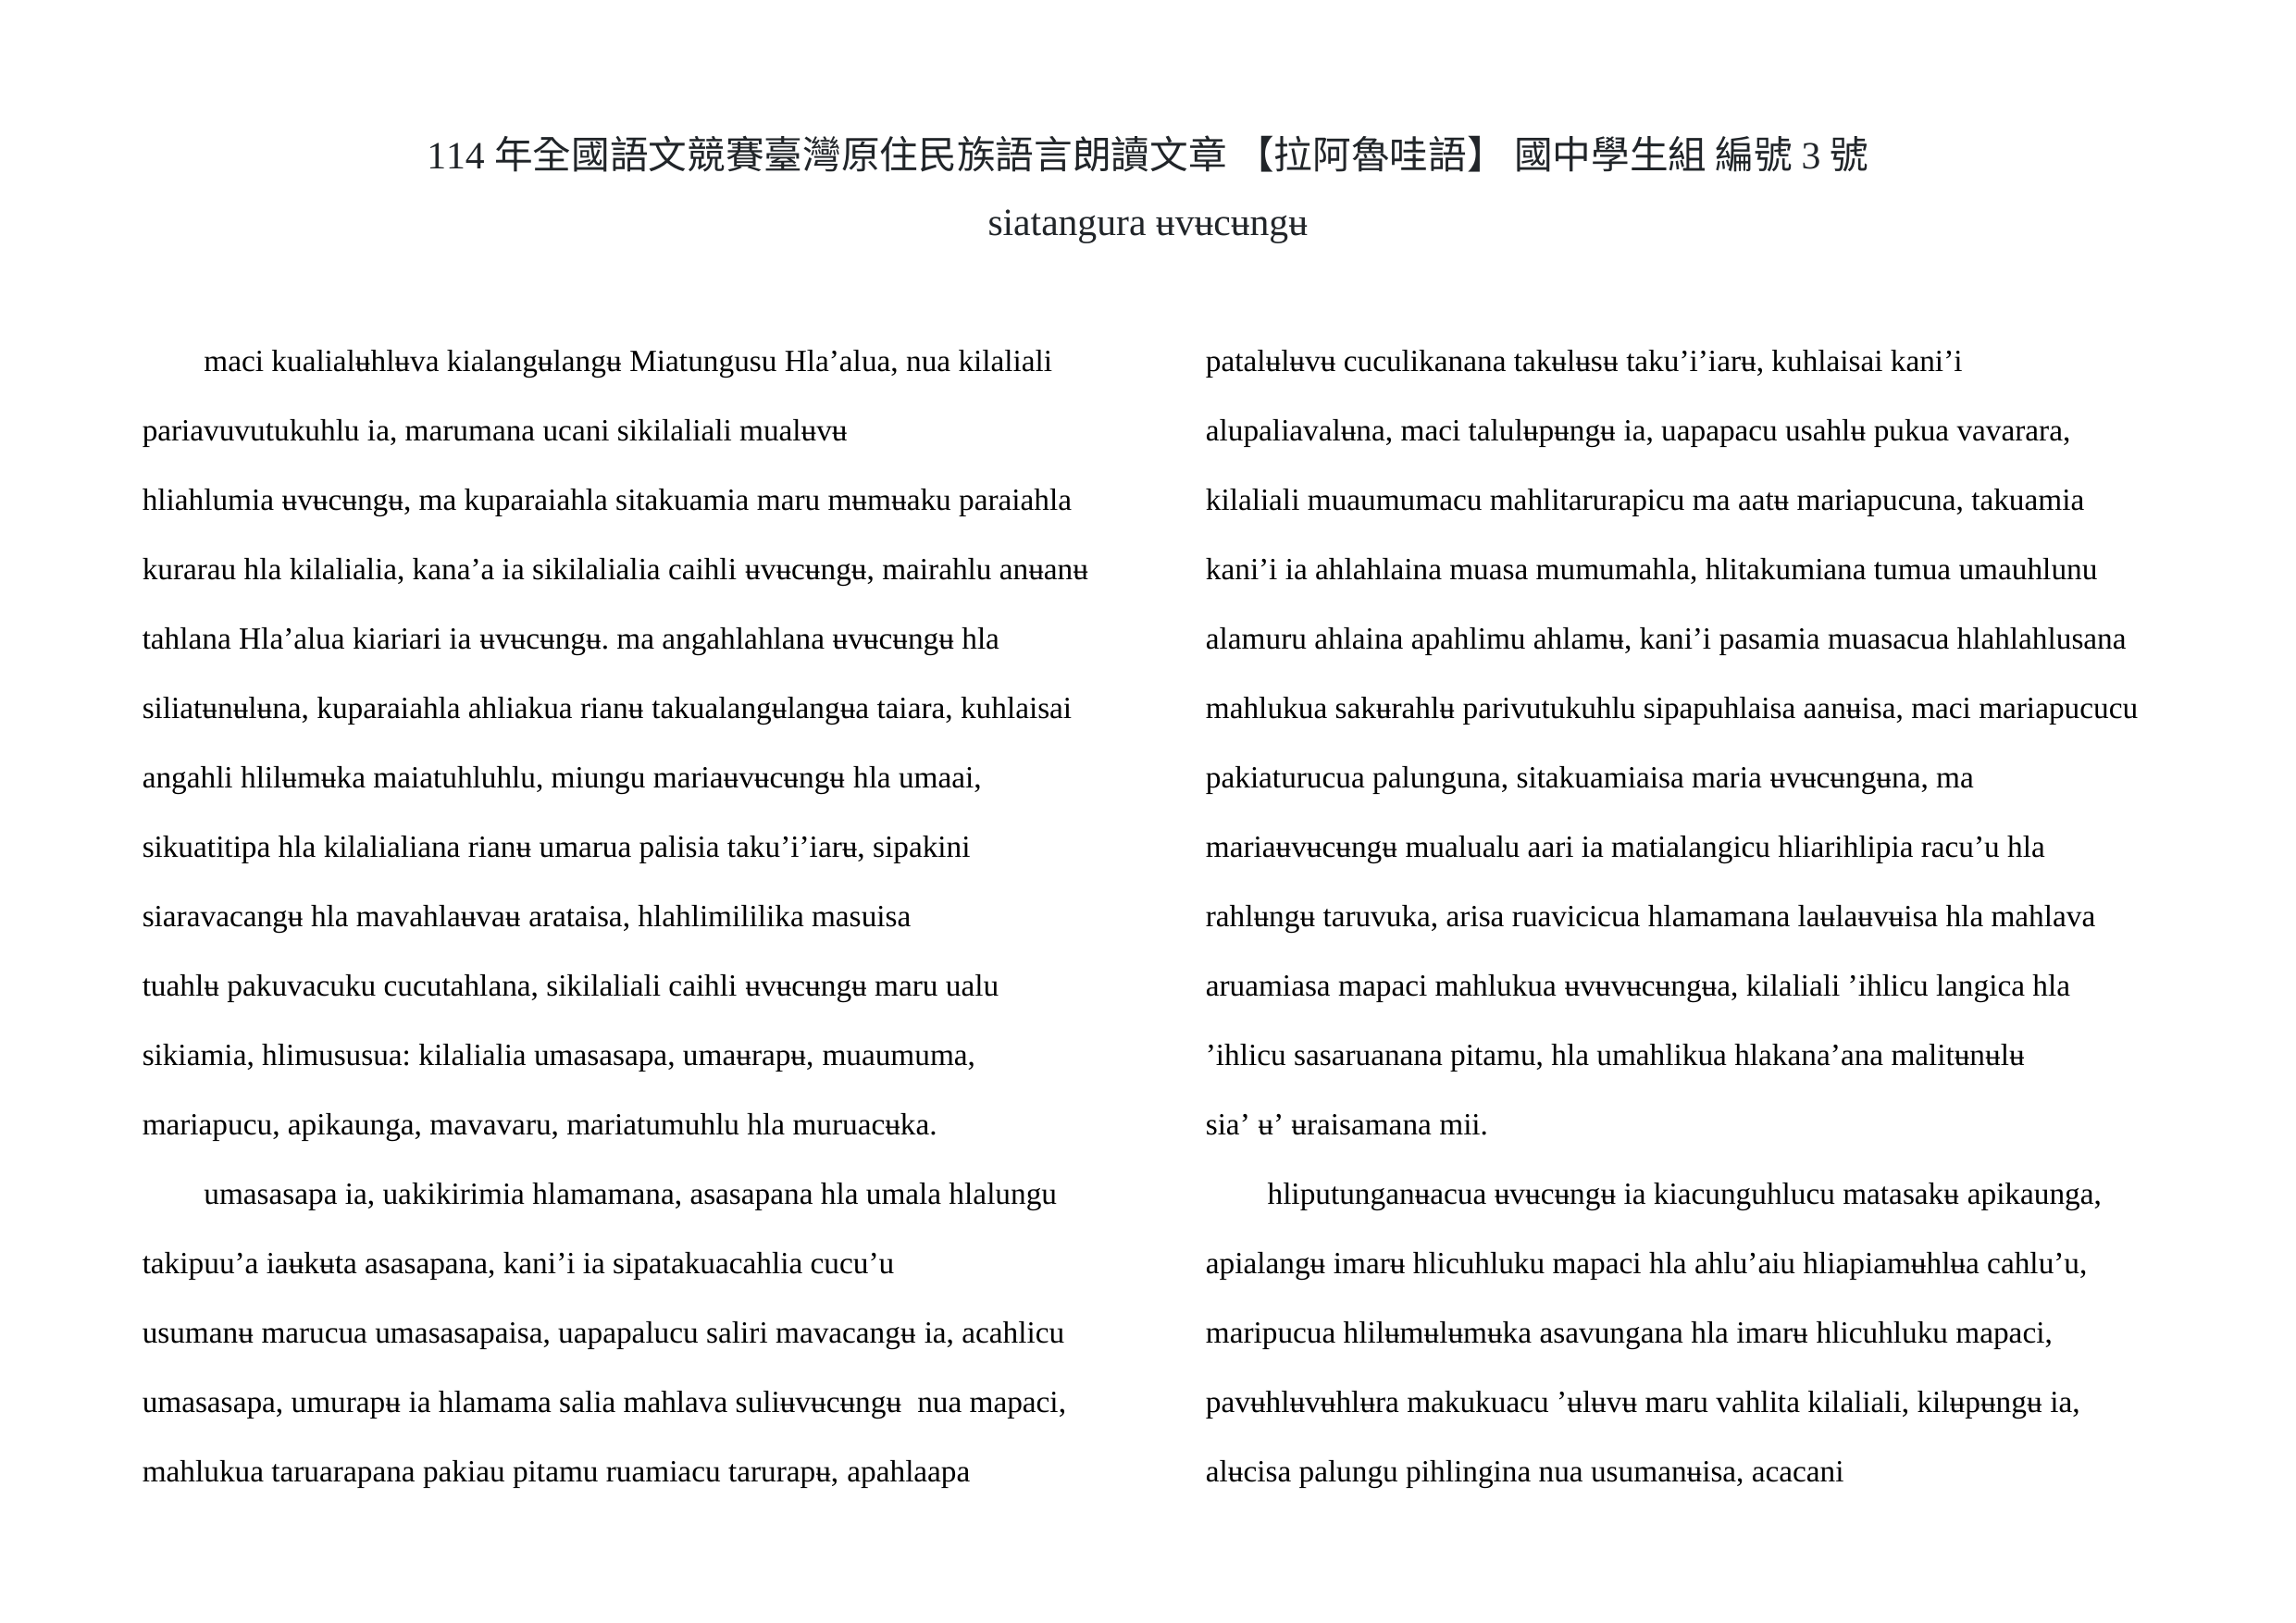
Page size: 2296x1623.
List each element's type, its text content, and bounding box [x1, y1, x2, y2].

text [1206, 1158, 2153, 1505]
text maci kualialʉhlʉva kialangʉlangʉ Miatungusu Hla’alua, nua kilaliali pariavuvutukuhlu ia, marumana ucani sikilaliali mualʉvʉ hliahlumia ʉvʉcʉngʉ, ma kuparaiahla sitakuamia maru mʉmʉaku paraiahla kurarau hla kilalialia, kana’a ia sikilalialia caihli ʉvʉcʉngʉ, mairahlu anʉanʉ tahlana Hla’alua kiariari ia ʉvʉcʉngʉ. ma angahlahlana ʉvʉcʉngʉ hla siliatʉnʉlʉna, kuparaiahla ahliakua rianʉ takualangʉlangʉa taiara, kuhlaisai angahli hlilʉmʉka maiatuhluhlu, miungu mariaʉvʉcʉngʉ hla umaai, sikuatitipa hla kilalialiana rianʉ umarua palisia taku’i’iarʉ, sipakini siaravacangʉ hla mavahlaʉvaʉ arataisa, hlahlimililika masuisa tuahlʉ pakuvacuku cucutahlana, sikilaliali caihli ʉvʉcʉngʉ maru ualu sikiamia, hlimususua: kilalialia umasasapa, umaʉrapʉ, muaumuma, mariapucu, apikaunga, mavavaru, mariatumuhlu hla muruacʉka. [142, 326, 1090, 1158]
text umasasapa ia, uakikirimia hlamamana, asasapana hla umala hlalungu takipuu’a iaʉkʉta asasapana, kani’i ia sipatakuacahlia cucu’u usumanʉ marucua umasasapaisa, uapapalucu saliri mavacangʉ ia, acahlicu umasasapa, umurapʉ ia hlamama salia mahlava suliʉvʉcʉngʉ nua mapaci, mahlukua taruarapana pakiau pitamu ruamiacu tarurapʉ, apahlaapa patalʉlʉvʉ cuculikanana takʉlʉsʉ taku’i’iarʉ, kuhlaisai kani’i alupaliavalʉna, maci talulʉpʉngʉ ia, uapapacu usahlʉ pukua vavarara, kilaliali muaumumacu mahlitarurapicu ma aatʉ mariapucuna, takuamia kani’i ia ahlahlaina muasa mumumahla, hlitakumiana tumua umauhlunu alamuru ahlaina apahlimu ahlamʉ, kani’i pasamia muasacua hlahlahlusana mahlukua sakʉrahlʉ parivutukuhlu sipapuhlaisa aanʉisa, maci mariapucucu pakiaturucua palunguna, sitakuamiaisa maria ʉvʉcʉngʉna, ma mariaʉvʉcʉngʉ mualualu aari ia matialangicu hliarihlipia racu’u hla rahlʉngʉ taruvuka, arisa ruavicicua hlamamana laʉlaʉvʉisa hla mahlava aruamiasa mapaci mahlukua ʉvʉvʉcʉngʉa, kilaliali ’ihlicu langica hla ’ihlicu sasaruanana pitamu, hla umahlikua hlakana’ana malitʉnʉlʉ sia’ ʉ’ ʉraisamana mii. [1206, 326, 2153, 1158]
text 114 年全國語文競賽臺灣原住民族語言朗讀文章 【拉阿魯哇語】 國中學生組 編號 3 號 [142, 118, 2153, 187]
text siatangura ʉvʉcʉngʉ [142, 187, 2153, 256]
text umasasapa ia, uakikirimia hlamamana, asasapana hla umala hlalungu takipuu’a iaʉkʉta asasapana, kani’i ia sipatakuacahlia cucu’u usumanʉ marucua umasasapaisa, uapapalucu saliri mavacangʉ ia, acahlicu umasasapa, umurapʉ ia hlamama salia mahlava suliʉvʉcʉngʉ nua mapaci, mahlukua taruarapana pakiau pitamu ruamiacu tarurapʉ, apahlaapa patalʉlʉvʉ cuculikanana takʉlʉsʉ taku’i’iarʉ, kuhlaisai kani’i alupaliavalʉna, maci talulʉpʉngʉ ia, uapapacu usahlʉ pukua vavarara, kilaliali muaumumacu mahlitarurapicu ma aatʉ mariapucuna, takuamia kani’i ia ahlahlaina muasa mumumahla, hlitakumiana tumua umauhlunu alamuru ahlaina apahlimu ahlamʉ, kani’i pasamia muasacua hlahlahlusana mahlukua sakʉrahlʉ parivutukuhlu sipapuhlaisa aanʉisa, maci mariapucucu pakiaturucua palunguna, sitakuamiaisa maria ʉvʉcʉngʉna, ma mariaʉvʉcʉngʉ mualualu aari ia matialangicu hliarihlipia racu’u hla rahlʉngʉ taruvuka, arisa ruavicicua hlamamana laʉlaʉvʉisa hla mahlava aruamiasa mapaci mahlukua ʉvʉvʉcʉngʉa, kilaliali ’ihlicu langica hla ’ihlicu sasaruanana pitamu, hla umahlikua hlakana’ana malitʉnʉlʉ sia’ ʉ’ ʉraisamana mii. [142, 1158, 1090, 1505]
